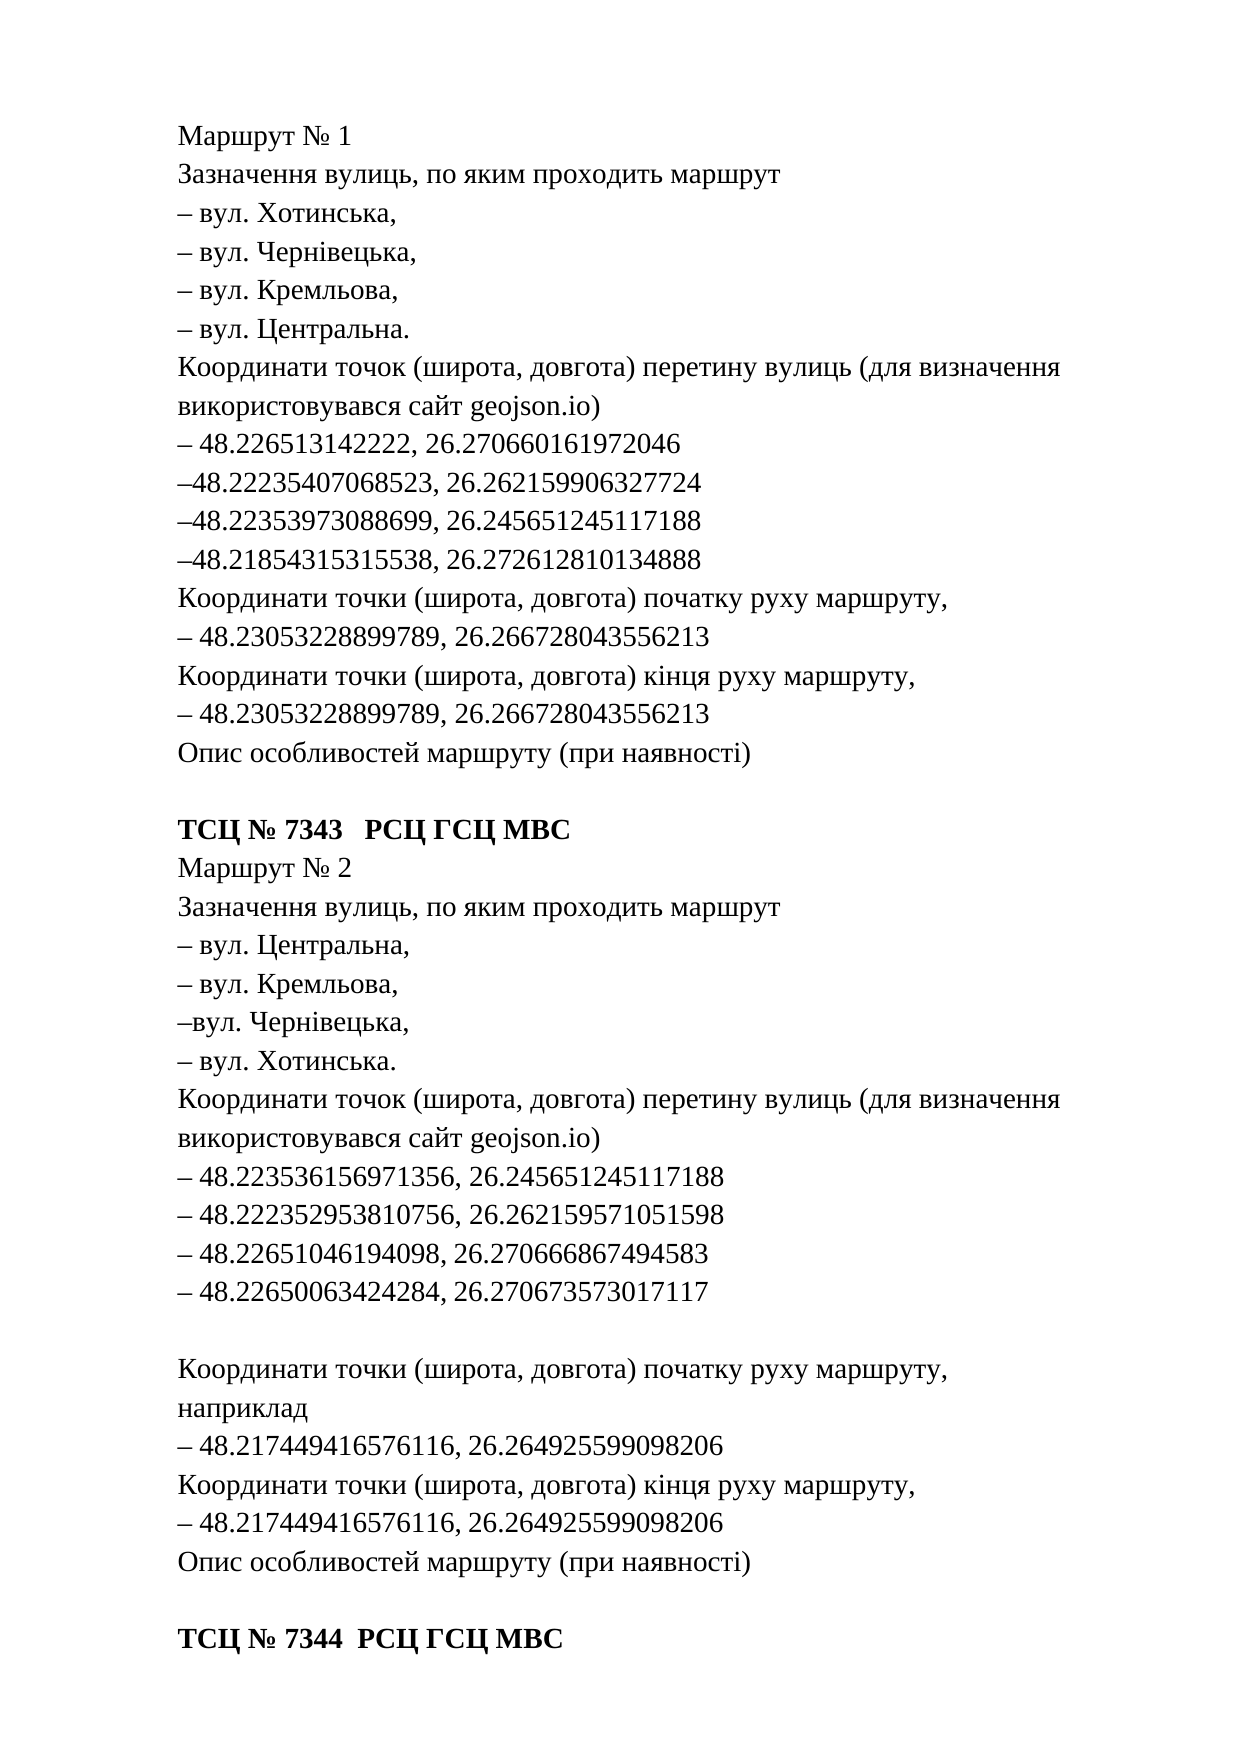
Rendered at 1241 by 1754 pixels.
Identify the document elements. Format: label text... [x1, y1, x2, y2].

text –48.22235407068523, 26.262159906327724 [177, 465, 1181, 498]
text – вул. Кремльова, [177, 966, 1181, 999]
text Зазначення вулиць, по яким проходить маршрут [177, 889, 1181, 922]
text – вул. Кремльова, [177, 272, 1181, 306]
text Координати точки (широта, довгота) кінця руху маршруту, [177, 1467, 1181, 1501]
text – 48.222352953810756, 26.262159571051598 [177, 1197, 1181, 1231]
text – 48.223536156971356, 26.245651245117188 [177, 1159, 1181, 1192]
text – вул. Чернівецька, [177, 234, 1181, 267]
text ТСЦ № 7343 РСЦ ГСЦ МВС [177, 812, 1181, 845]
text ТСЦ № 7344 РСЦ ГСЦ МВС [177, 1621, 1181, 1655]
text – вул. Хотинська. [177, 1043, 1181, 1077]
text – вул. Центральна. [177, 311, 1181, 344]
text –48.21854315315538, 26.272612810134888 [177, 542, 1181, 576]
text Маршрут № 1 [177, 118, 1181, 152]
text – 48.217449416576116, 26.264925599098206 [177, 1506, 1181, 1539]
text – 48.22650063424284, 26.270673573017117 [177, 1274, 1181, 1308]
text Опис особливостей маршруту (при наявності) [177, 735, 1181, 768]
text – вул. Хотинська, [177, 195, 1181, 229]
text Маршрут № 2 [177, 850, 1181, 884]
text Координати точок (широта, довгота) перетину вулиць (для визначення використовувався сайт geojson.io) [177, 1082, 1181, 1154]
text Координати точки (широта, довгота) початку руху маршруту, наприклад [177, 1351, 1181, 1423]
text – 48.22651046194098, 26.270666867494583 [177, 1236, 1181, 1269]
text Опис особливостей маршруту (при наявності) [177, 1544, 1181, 1578]
text – 48.23053228899789, 26.266728043556213 [177, 696, 1181, 730]
text –48.22353973088699, 26.245651245117188 [177, 503, 1181, 537]
text – 48.226513142222, 26.270660161972046 [177, 426, 1181, 460]
text Зазначення вулиць, по яким проходить маршрут [177, 157, 1181, 190]
text – 48.217449416576116, 26.264925599098206 [177, 1428, 1181, 1462]
text Координати точки (широта, довгота) кінця руху маршруту, [177, 658, 1181, 691]
text Координати точок (широта, довгота) перетину вулиць (для визначення використовувався сайт geojson.io) [177, 349, 1181, 421]
text –вул. Чернівецька, [177, 1004, 1181, 1038]
text Координати точки (широта, довгота) початку руху маршруту, – 48.23053228899789, 26.266728043556213 [177, 581, 1181, 653]
text – вул. Центральна, [177, 927, 1181, 961]
